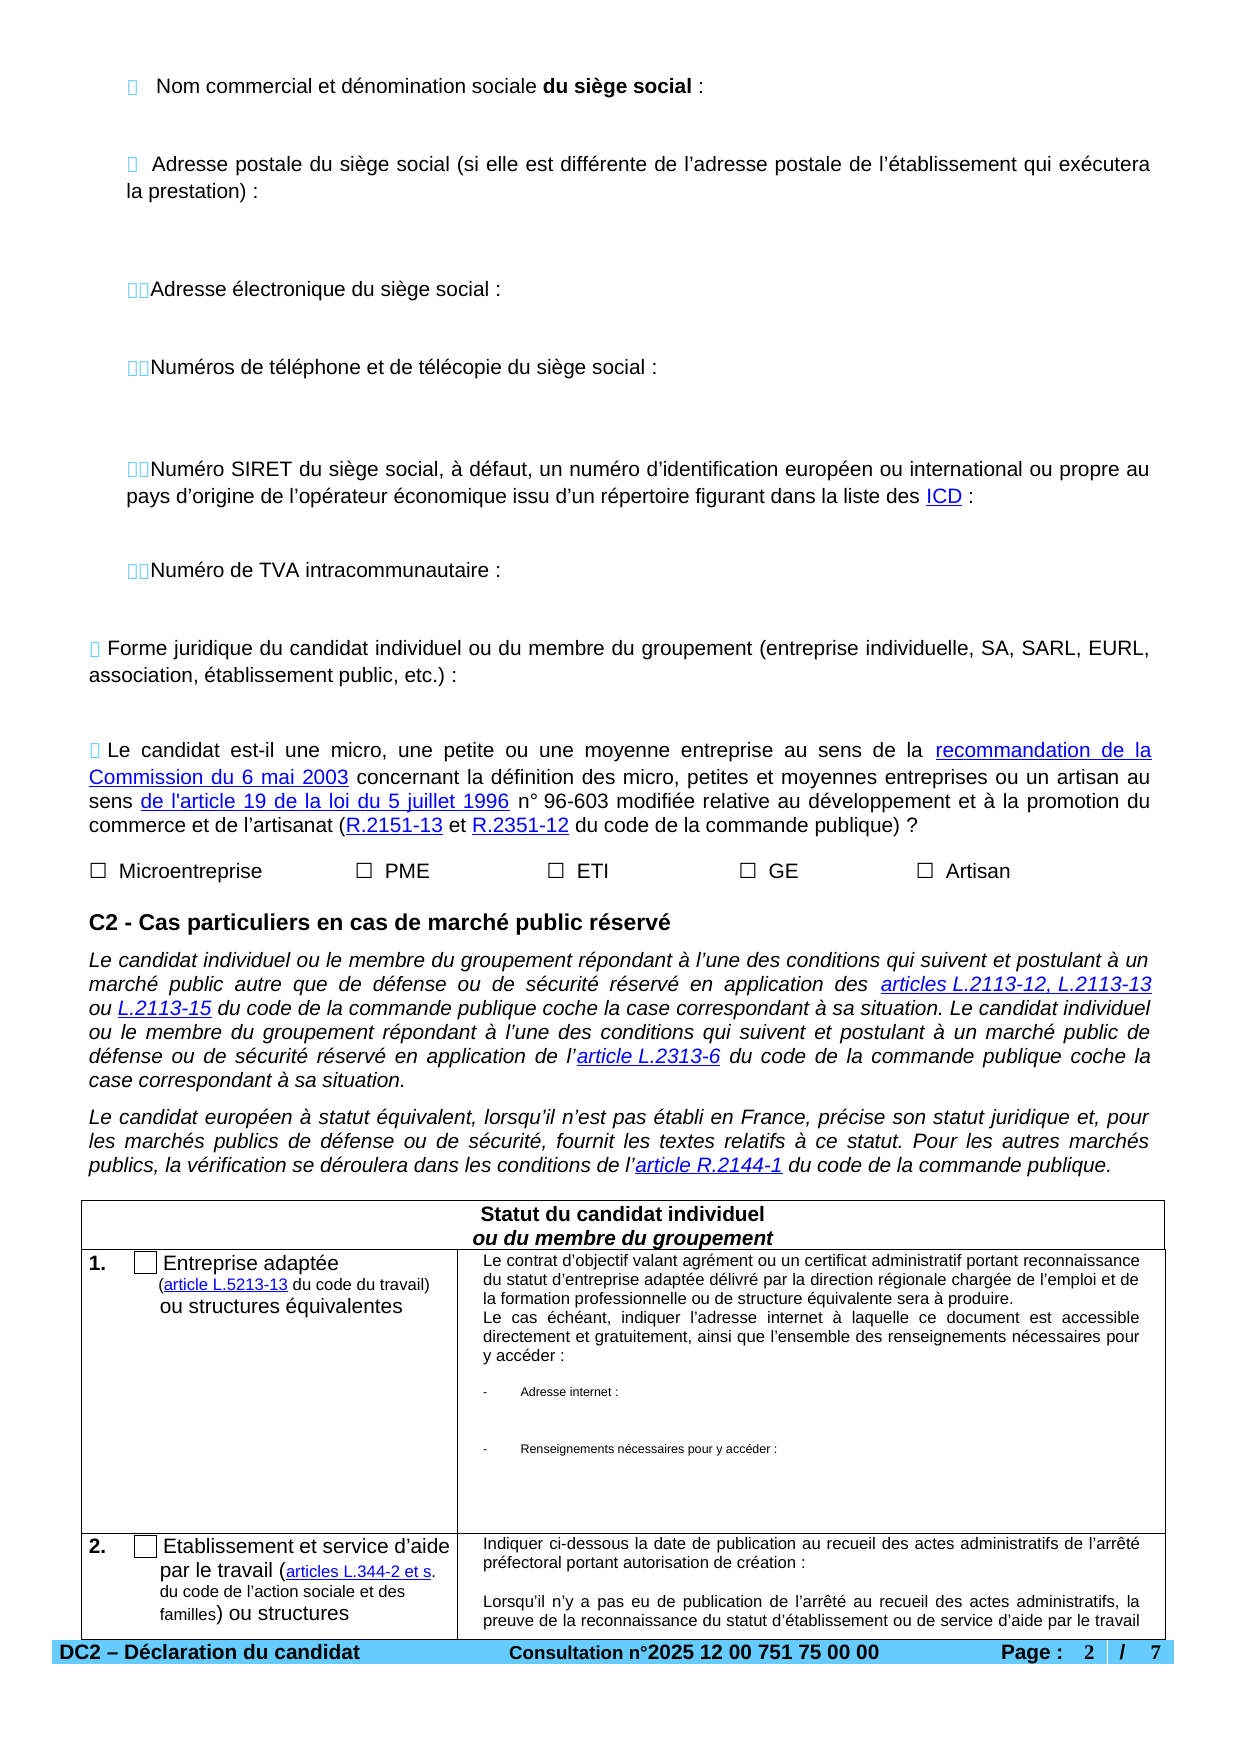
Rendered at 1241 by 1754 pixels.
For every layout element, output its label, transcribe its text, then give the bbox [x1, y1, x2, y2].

text Microentreprise PME ETI GE Artisan [89, 856, 1152, 884]
text Le candidat européen à statut équivalent, lorsqu’il n’est pas établi en France, précise son statut juridique et, pour les marchés publics de défense ou de sécurité, fournit les textes relatifs à ce statut. Pour les autres marchés publics, la vérification se déroulera dans les conditions de l’article R.2144-1 du code de la commande publique. [89, 1104, 1152, 1176]
text  Le candidat est-il une micro, une petite ou une moyenne entreprise au sens de la recommandation de la Commission du 6 mai 2003 concernant la définition des micro, petites et moyennes entreprises ou un artisan au sens de l'article 19 de la loi du 5 juillet 1996 n° 96-603 modifiée relative au développement et à la promotion du commerce et de l’artisanat (R.2151-13 et R.2351-12 du code de la commande publique) ? [89, 735, 1152, 837]
text C2 - Cas particuliers en cas de marché public réservé [89, 909, 1152, 936]
text  Nom commercial et dénomination sociale du siège social : [126, 71, 1152, 101]
table_cell 1. Entreprise adaptée (article L.5213-13 du code du travail) ou structures équivalentes [82, 1250, 457, 1533]
table_header Statut du candidat individuel ou du membre du groupement [82, 1201, 1164, 1249]
text Adresse électronique du siège social : [126, 274, 1152, 304]
text Le candidat individuel ou le membre du groupement répondant à l’une des conditions qui suivent et postulant à un marché public autre que de défense ou de sécurité réservé en application des articles L.2113-12, L.2113-13 ou L.2113-15 du code de la commande publique coche la case correspondant à sa situation. Le candidat individuel ou le membre du groupement répondant à l’une des conditions qui suivent et postulant à un marché public de défense ou de sécurité réservé en application de l’article L.2313-6 du code de la commande publique coche la case correspondant à sa situation. [89, 948, 1152, 1092]
text Numéro de TVA intracommunautaire : [126, 556, 1152, 585]
text  Forme juridique du candidat individuel ou du membre du groupement (entreprise individuelle, SA, SARL, EURL, association, établissement public, etc.) : [89, 633, 1152, 687]
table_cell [82, 1534, 457, 1639]
text Numéros de téléphone et de télécopie du siège social : [126, 352, 1152, 382]
text  Adresse postale du siège social (si elle est différente de l’adresse postale de l’établissement qui exécutera la prestation) : [126, 149, 1152, 203]
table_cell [458, 1534, 1165, 1639]
text Numéro SIRET du siège social, à défaut, un numéro d’identification européen ou international ou propre au pays d’origine de l’opérateur économique issu d’un répertoire figurant dans la liste des ICD : [126, 454, 1152, 508]
table_cell Le contrat d’objectif valant agrément ou un certificat administratif portant reconnaissance du statut d’entreprise adaptée délivré par la direction régionale chargée de l’emploi et de la formation professionnelle ou de structure équivalente sera à produire. Le cas échéant, indiquer l’adresse internet à laquelle ce document est accessible directement et gratuitement, ainsi que l’ensemble des renseignements nécessaires pour y accéder : Adresse internet : Renseignements nécessaires pour y accéder : [458, 1250, 1165, 1533]
